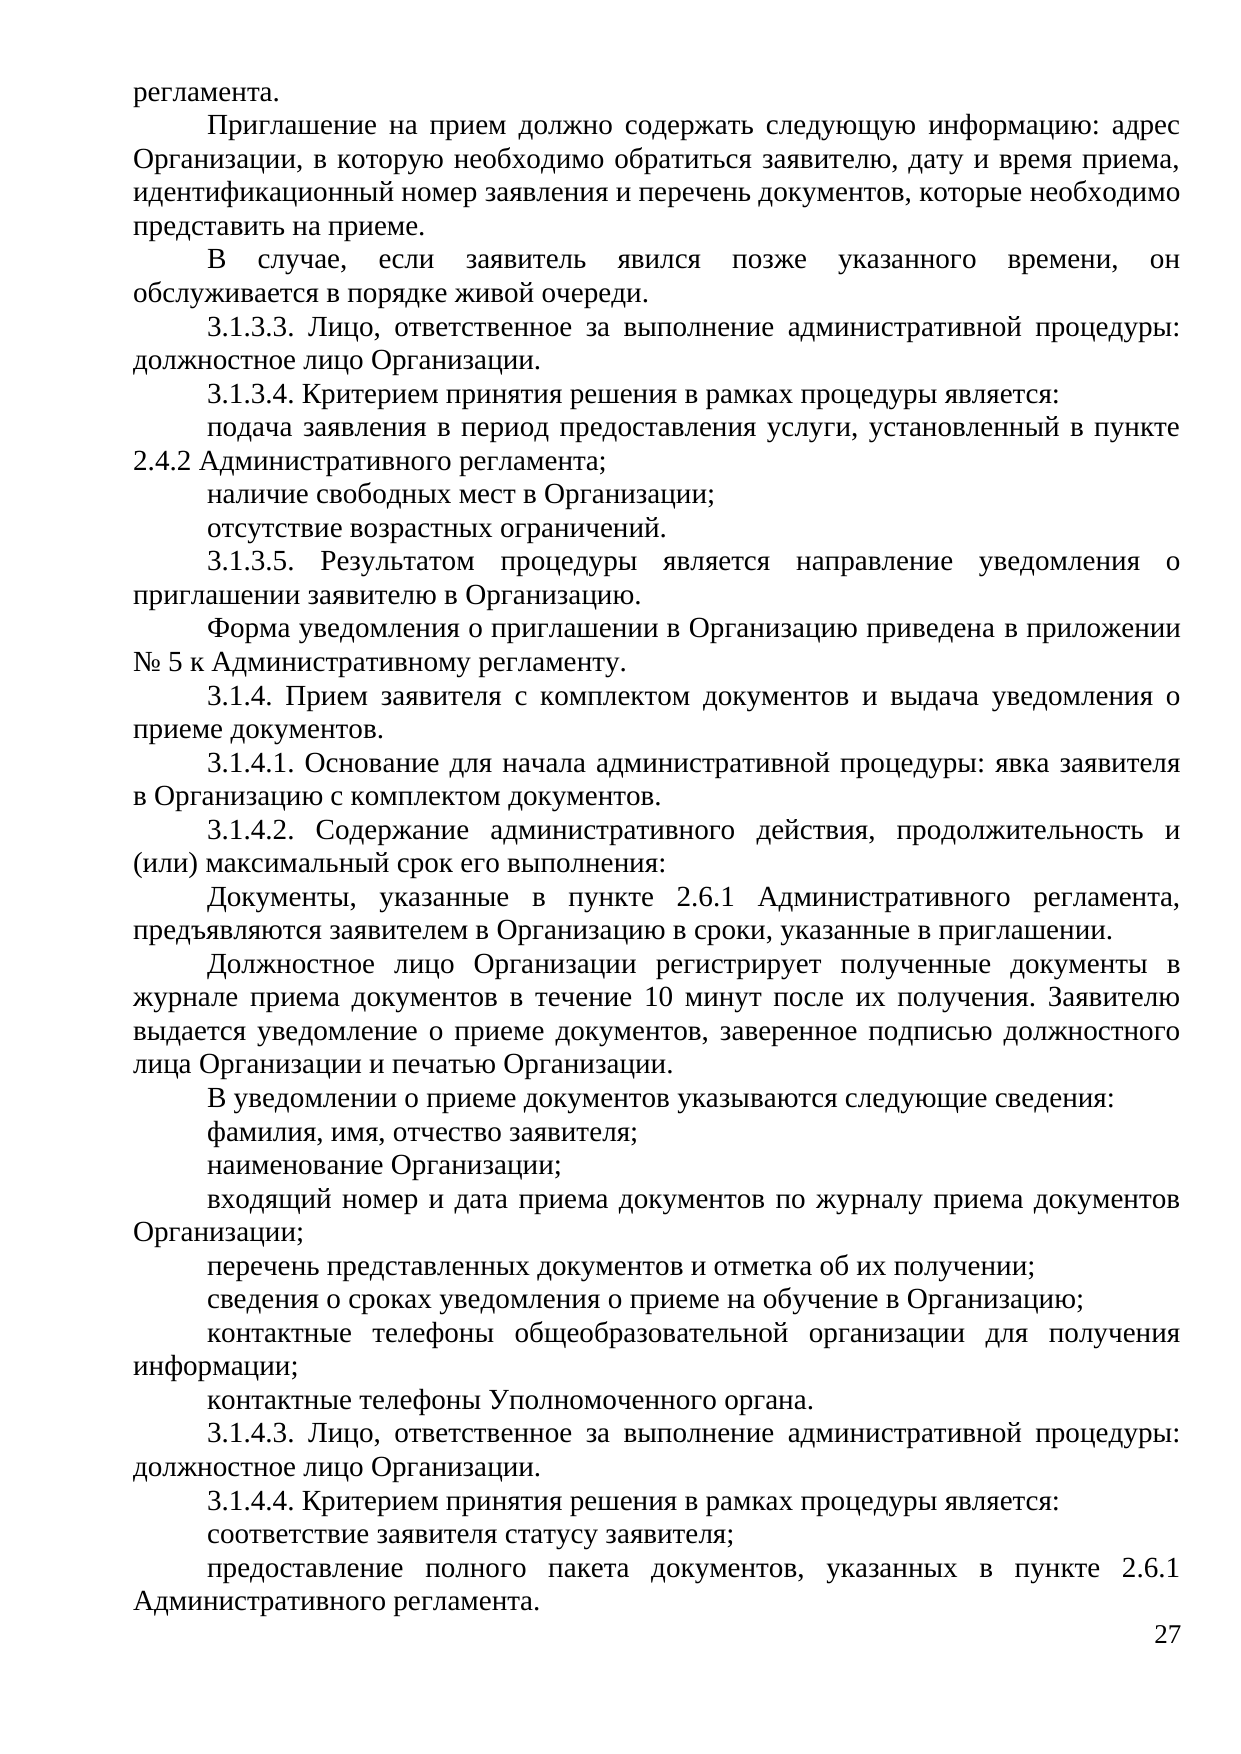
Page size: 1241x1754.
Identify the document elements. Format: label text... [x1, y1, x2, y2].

text контактные телефоны общеобразовательной организации для получения информации; [133, 1315, 1181, 1382]
text контактные телефоны Уполномоченного органа. [133, 1382, 1181, 1416]
text предоставление полного пакета документов, указанных в пункте 2.6.1 Административного регламента. [133, 1550, 1181, 1617]
text 3.1.4.1. Основание для начала административной процедуры: явка заявителя в Организацию с комплектом документов. [133, 745, 1181, 812]
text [133, 74, 1181, 107]
text Приглашение на прием должно содержать следующую информацию: адрес Организации, в которую необходимо обратиться заявителю, дату и время приема, идентификационный номер заявления и перечень документов, которые необходимо представить на приеме. [133, 107, 1181, 242]
text 3.1.3.5. Результатом процедуры является направление уведомления о приглашении заявителю в Организацию. [133, 543, 1181, 611]
text соответствие заявителя статусу заявителя; [133, 1516, 1181, 1550]
text 3.1.4.4. Критерием принятия решения в рамках процедуры является: [133, 1483, 1181, 1516]
text В уведомлении о приеме документов указываются следующие сведения: [133, 1080, 1181, 1114]
text входящий номер и дата приема документов по журналу приема документов Организации; [133, 1181, 1181, 1248]
text Должностное лицо Организации регистрирует полученные документы в журнале приема документов в течение 10 минут после их получения. Заявителю выдается уведомление о приеме документов, заверенное подписью должностного лица Организации и печатью Организации. [133, 946, 1181, 1080]
text сведения о сроках уведомления о приеме на обучение в Организацию; [133, 1281, 1181, 1315]
text Документы, указанные в пункте 2.6.1 Административного регламента, предъявляются заявителем в Организацию в сроки, указанные в приглашении. [133, 879, 1181, 946]
text 3.1.4.2. Содержание административного действия, продолжительность и (или) максимальный срок его выполнения: [133, 812, 1181, 879]
text наименование Организации; [133, 1147, 1181, 1181]
text 3.1.4. Прием заявителя с комплектом документов и выдача уведомления о приеме документов. [133, 678, 1181, 745]
text наличие свободных мест в Организации; [133, 476, 1181, 510]
text фамилия, имя, отчество заявителя; [133, 1114, 1181, 1147]
text Форма уведомления о приглашении в Организацию приведена в приложении № 5 к Административному регламенту. [133, 611, 1181, 678]
text 3.1.4.3. Лицо, ответственное за выполнение административной процедуры: должностное лицо Организации. [133, 1416, 1181, 1483]
text перечень представленных документов и отметка об их получении; [133, 1248, 1181, 1281]
text В случае, если заявитель явился позже указанного времени, он обслуживается в порядке живой очереди. [133, 242, 1181, 309]
text 3.1.3.3. Лицо, ответственное за выполнение административной процедуры: должностное лицо Организации. [133, 309, 1181, 376]
text отсутствие возрастных ограничений. [133, 510, 1181, 543]
text 3.1.3.4. Критерием принятия решения в рамках процедуры является: [133, 376, 1181, 409]
text подача заявления в период предоставления услуги, установленный в пункте 2.4.2 Административного регламента; [133, 409, 1181, 476]
